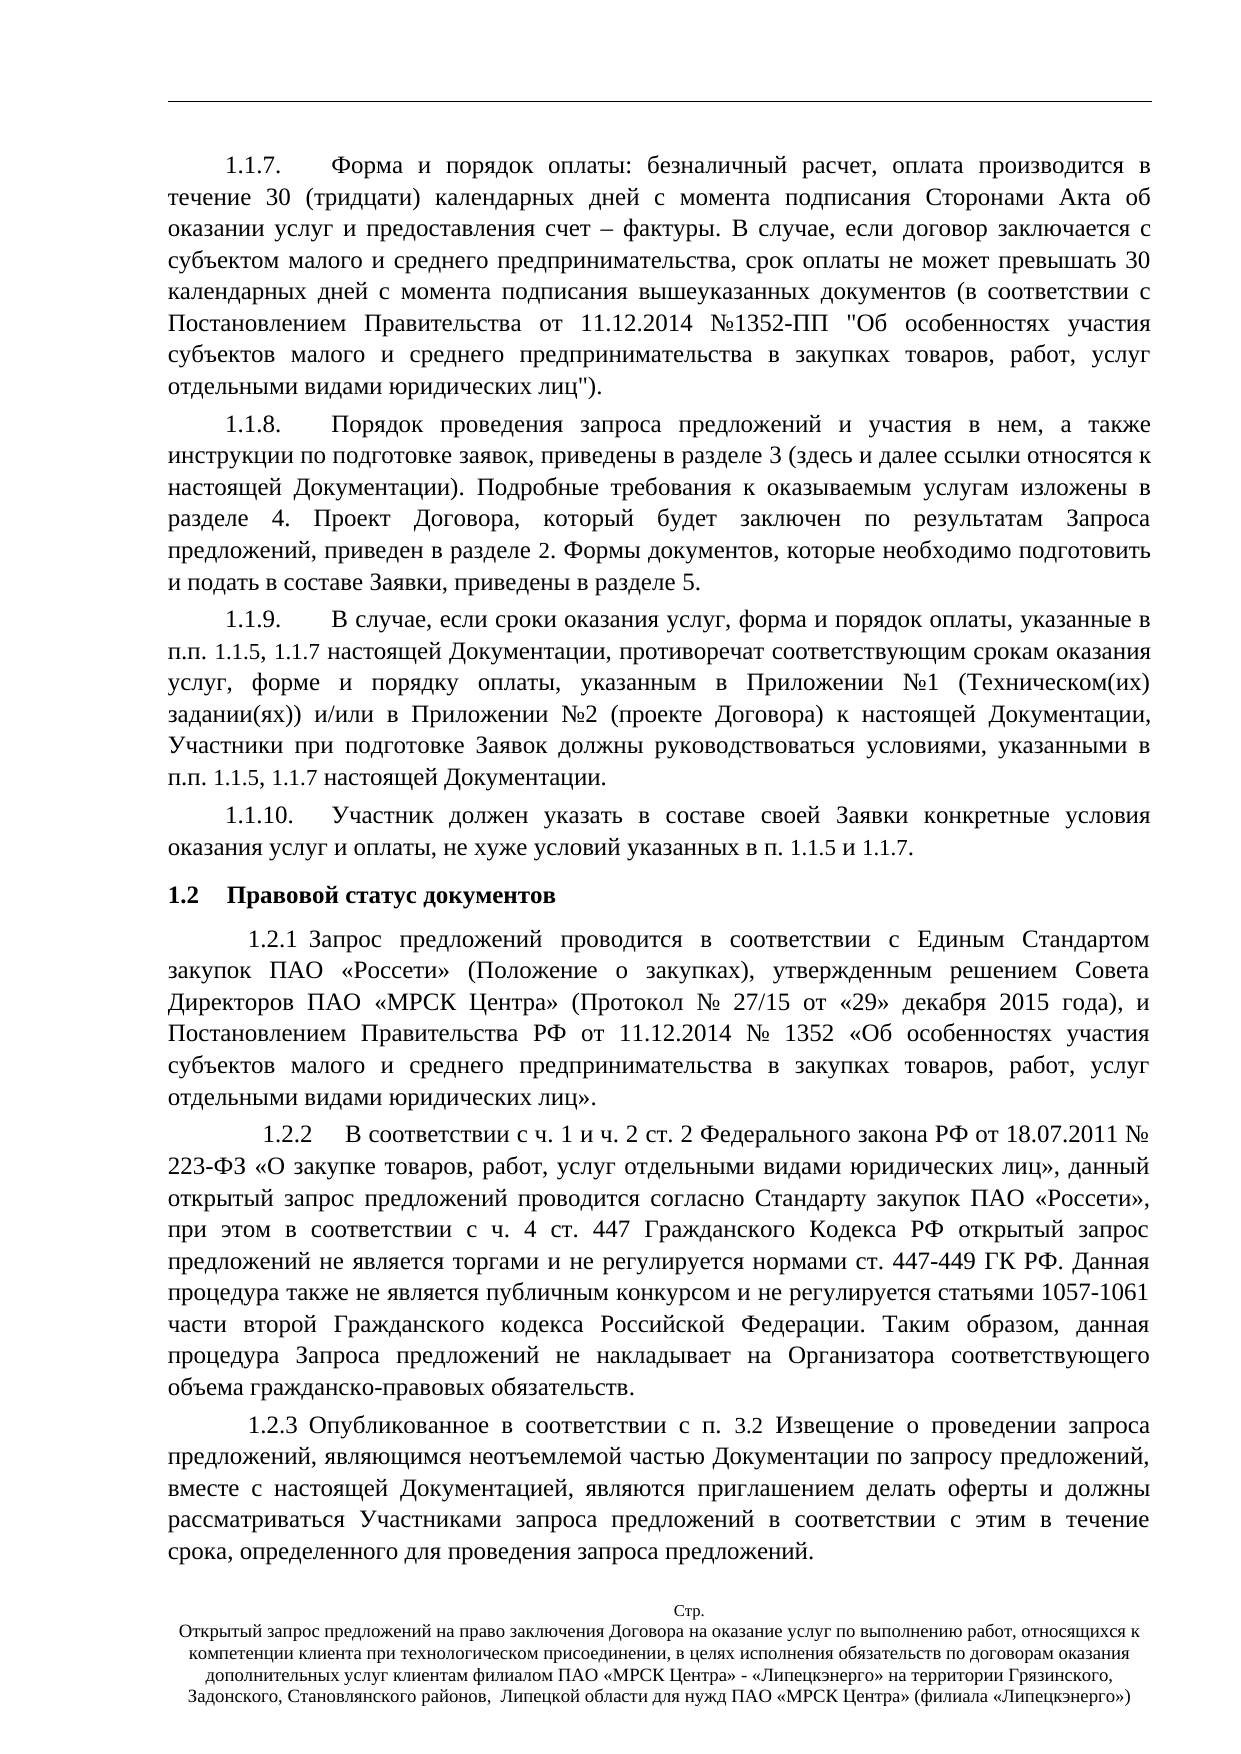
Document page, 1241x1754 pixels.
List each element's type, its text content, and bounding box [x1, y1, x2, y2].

list В случае, если сроки оказания услуг, форма и порядок оплаты, указанные в п.п. 1.1.5, 1.1.7 настоящей Документации, противоречат соответствующим срокам оказания услуг, форме и порядку оплаты, указанным в Приложении №1 (Техническом(их) задании(ях)) и/или в Приложении №2 (проекте Договора) к настоящей Документации, Участники при подготовке Заявок должны руководствоваться условиями, указанными в п.п. 1.1.5, 1.1.7 настоящей Документации. [168, 604, 1152, 791]
subtitle Правовой статус документов [168, 880, 1152, 908]
list Участник должен указать в составе своей Заявки конкретные условия оказания услуг и оплаты, не хуже условий указанных в п. 1.1.5 и 1.1.7. [168, 800, 1152, 860]
list Запрос предложений проводится в соответствии с Единым Стандартом закупок ПАО «Россети» (Положение о закупках), утвержденным решением Совета Директоров ПАО «МРСК Центра» (Протокол № 27/15 от «29» декабря 2015 года), и Постановлением Правительства РФ от 11.12.2014 № 1352 «Об особенностях участия субъектов малого и среднего предпринимательства в закупках товаров, работ, услуг отдельными видами юридических лиц». [168, 924, 1150, 1110]
list Порядок проведения запроса предложений и участия в нем, а также инструкции по подготовке заявок, приведены в разделе 3 (здесь и далее ссылки относятся к настоящей Документации). Подробные требования к оказываемым услугам изложены в разделе 4. Проект Договора, который будет заключен по результатам Запроса предложений, приведен в разделе 2. Формы документов, которые необходимо подготовить и подать в составе Заявки, приведены в разделе 5. [168, 409, 1152, 595]
list Форма и порядок оплаты: безналичный расчет, оплата производится в течение 30 (тридцати) календарных дней с момента подписания Сторонами Акта об оказании услуг и предоставления счет – фактуры. В случае, если договор заключается с субъектом малого и среднего предпринимательства, срок оплаты не может превышать 30 календарных дней с момента подписания вышеуказанных документов (в соответствии с Постановлением Правительства от 11.12.2014 №1352-ПП "Об особенностях участия субъектов малого и среднего предпринимательства в закупках товаров, работ, услуг отдельными видами юридических лиц"). [168, 150, 1152, 400]
list Опубликованное в соответствии с п. 3.2 Извещение о проведении запроса предложений, являющимся неотъемлемой частью Документации по запросу предложений, вместе с настоящей Документацией, являются приглашением делать оферты и должны рассматриваться Участниками запроса предложений в соответствии с этим в течение срока, определенного для проведения запроса предложений. [168, 1410, 1150, 1565]
list В соответствии с ч. 1 и ч. 2 ст. 2 Федерального закона РФ от 18.07.2011 № 223-ФЗ «О закупке товаров, работ, услуг отдельными видами юридических лиц», данный открытый запрос предложений проводится согласно Стандарту закупок ПАО «Россети», при этом в соответствии с ч. 4 ст. 447 Гражданского Кодекса РФ открытый запрос предложений не является торгами и не регулируется нормами ст. 447-449 ГК РФ. Данная процедура также не является публичным конкурсом и не регулируется статьями 1057-1061 части второй Гражданского кодекса Российской Федерации. Таким образом, данная процедура Запроса предложений не накладывает на Организатора соответствующего объема гражданско-правовых обязательств. [168, 1119, 1150, 1401]
